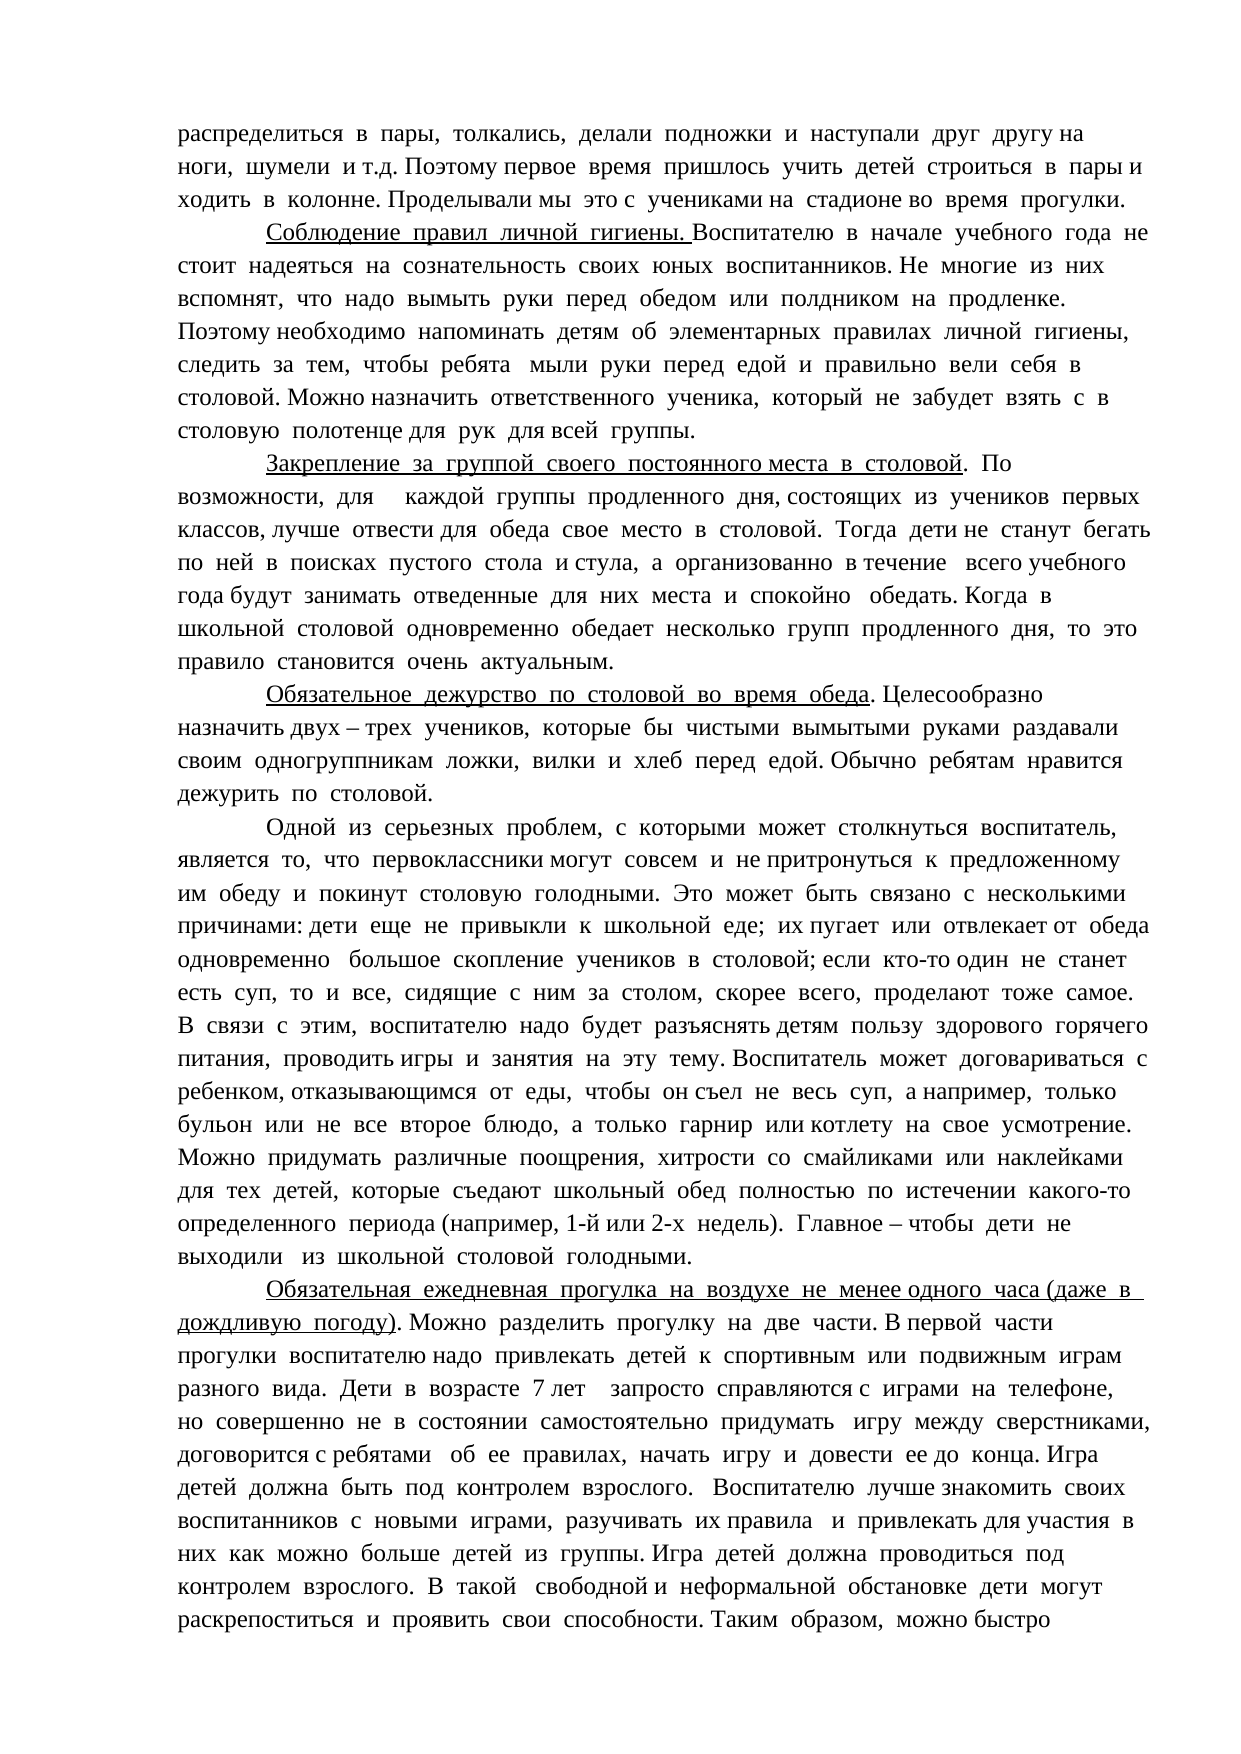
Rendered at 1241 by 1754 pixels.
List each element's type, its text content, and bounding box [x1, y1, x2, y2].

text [177, 118, 1152, 213]
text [177, 1274, 1152, 1633]
text Обязательное дежурство по столовой во время обеда. Целесообразно назначить двух – трех учеников, которые бы чистыми вымытыми руками раздавали своим одногруппникам ложки, вилки и хлеб перед едой. Обычно ребятам нравится дежурить по столовой. [177, 679, 1152, 807]
text Соблюдение правил личной гигиены. Воспитателю в начале учебного года не стоит надеяться на сознательность своих юных воспитанников. Не многие из них вспомнят, что надо вымыть руки перед обедом или полдником на продленке. Поэтому необходимо напоминать детям об элементарных правилах личной гигиены, следить за тем, чтобы ребята мыли руки перед едой и правильно вели себя в столовой. Можно назначить ответственного ученика, который не забудет взять с в столовую полотенце для рук для всей группы. [177, 217, 1152, 444]
text Закрепление за группой своего постоянного места в столовой. По возможности, для каждой группы продленного дня, состоящих из учеников первых классов, лучше отвести для обеда свое место в столовой. Тогда дети не станут бегать по ней в поисках пустого стола и стула, а организованно в течение всего учебного года будут занимать отведенные для них места и спокойно обедать. Когда в школьной столовой одновременно обедает несколько групп продленного дня, то это правило становится очень актуальным. [177, 448, 1152, 675]
text Одной из серьезных проблем, с которыми может столкнуться воспитатель, является то, что первоклассники могут совсем и не притронуться к предложенному им обеду и покинут столовую голодными. Это может быть связано с несколькими причинами: дети еще не привыкли к школьной еде; их пугает или отвлекает от обеда одновременно большое скопление учеников в столовой; если кто-то один не станет есть суп, то и все, сидящие с ним за столом, скорее всего, проделают тоже самое. В связи с этим, воспитателю надо будет разъяснять детям пользу здорового горячего питания, проводить игры и занятия на эту тему. Воспитатель может договариваться с ребенком, отказывающимся от еды, чтобы он съел не весь суп, а например, только бульон или не все второе блюдо, а только гарнир или котлету на свое усмотрение. Можно придумать различные поощрения, хитрости со смайликами или наклейками для тех детей, которые съедают школьный обед полностью по истечении какого-то определенного периода (например, 1-й или 2-х недель). Главное – чтобы дети не выходили из школьной столовой голодными. [177, 812, 1152, 1269]
